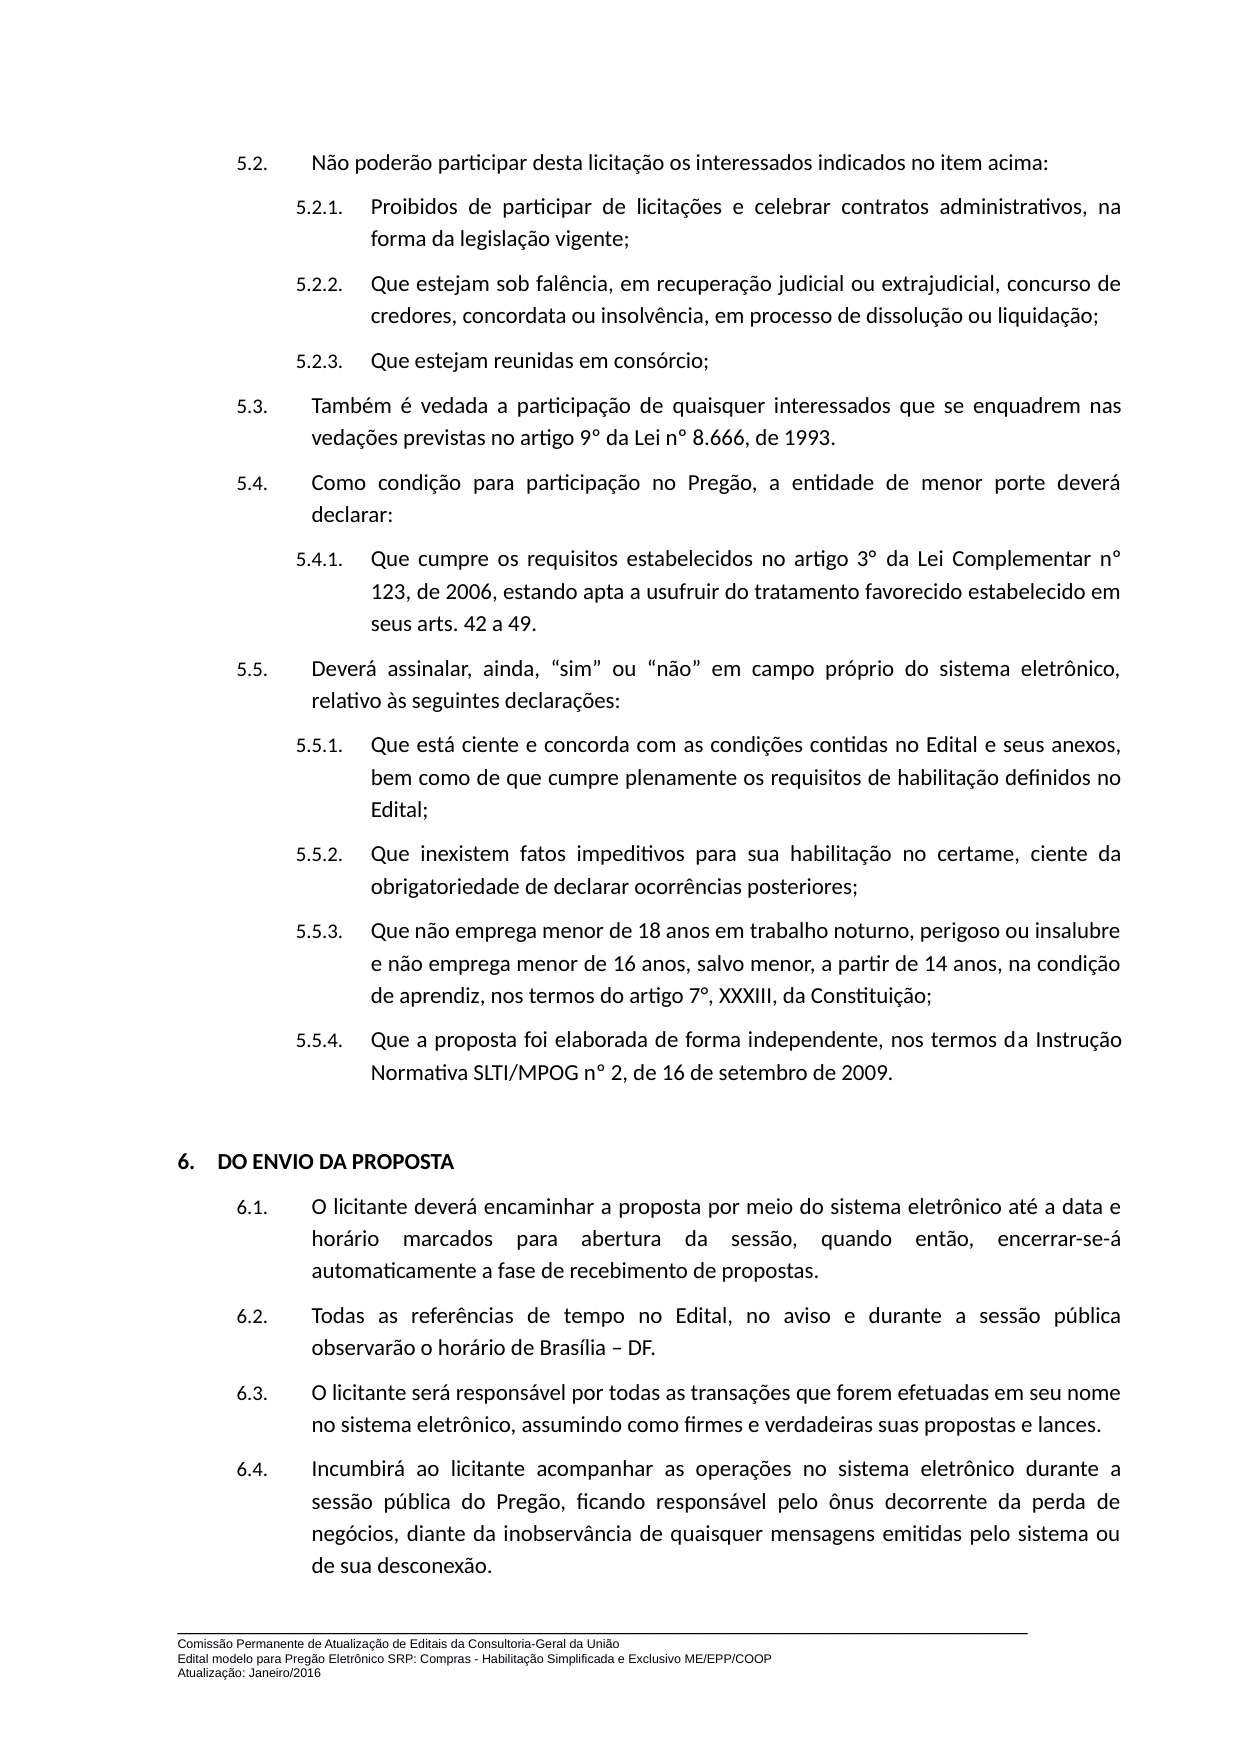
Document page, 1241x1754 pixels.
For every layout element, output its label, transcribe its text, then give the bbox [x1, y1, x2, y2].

list Incumbirá ao licitante acompanhar as operações no sistema eletrônico durante a sessão pública do Pregão, ficando responsável pelo ônus decorrente da perda de negócios, diante da inobservância de quaisquer mensagens emitidas pelo sistema ou de sua desconexão. [236, 1454, 1122, 1579]
list Que não emprega menor de 18 anos em trabalho noturno, perigoso ou insalubre e não emprega menor de 16 anos, salvo menor, a partir de 14 anos, na condição de aprendiz, nos termos do artigo 7°, XXXIII, da Constituição; [296, 916, 1122, 1009]
list O licitante deverá encaminhar a proposta por meio do sistema eletrônico até a data e horário marcados para abertura da sessão, quando então, encerrar-se-á automaticamente a fase de recebimento de propostas. [236, 1192, 1122, 1284]
list Como condição para participação no Pregão, a entidade de menor porte deverá declarar: [236, 468, 1122, 528]
list Que inexistem fatos impeditivos para sua habilitação no certame, ciente da obrigatoriedade de declarar ocorrências posteriores; [296, 839, 1122, 900]
list Não poderão participar desta licitação os interessados indicados no item acima: [236, 148, 1122, 176]
list Proibidos de participar de licitações e celebrar contratos administrativos, na forma da legislação vigente; [296, 192, 1122, 253]
list Que está ciente e concorda com as condições contidas no Edital e seus anexos, bem como de que cumpre plenamente os requisitos de habilitação definidos no Edital; [296, 731, 1122, 823]
list Todas as referências de tempo no Edital, no aviso e durante a sessão pública observarão o horário de Brasília – DF. [236, 1301, 1122, 1361]
list DO ENVIO DA PROPOSTA [177, 1147, 1122, 1175]
list O licitante será responsável por todas as transações que forem efetuadas em seu nome no sistema eletrônico, assumindo como firmes e verdadeiras suas propostas e lances. [236, 1378, 1122, 1438]
list Que cumpre os requisitos estabelecidos no artigo 3° da Lei Complementar nº 123, de 2006, estando apta a usufruir do tratamento favorecido estabelecido em seus arts. 42 a 49. [296, 544, 1122, 637]
list Também é vedada a participação de quaisquer interessados que se enquadrem nas vedações previstas no artigo 9º da Lei nº 8.666, de 1993. [236, 391, 1122, 451]
list Que a proposta foi elaborada de forma independente, nos termos da Instrução Normativa SLTI/MPOG nº 2, de 16 de setembro de 2009. [296, 1026, 1122, 1086]
list Que estejam sob falência, em recuperação judicial ou extrajudicial, concurso de credores, concordata ou insolvência, em processo de dissolução ou liquidação; [296, 269, 1122, 329]
list Deverá assinalar, ainda, “sim” ou “não” em campo próprio do sistema eletrônico, relativo às seguintes declarações: [236, 654, 1122, 714]
list Que estejam reunidas em consórcio; [296, 346, 1122, 374]
